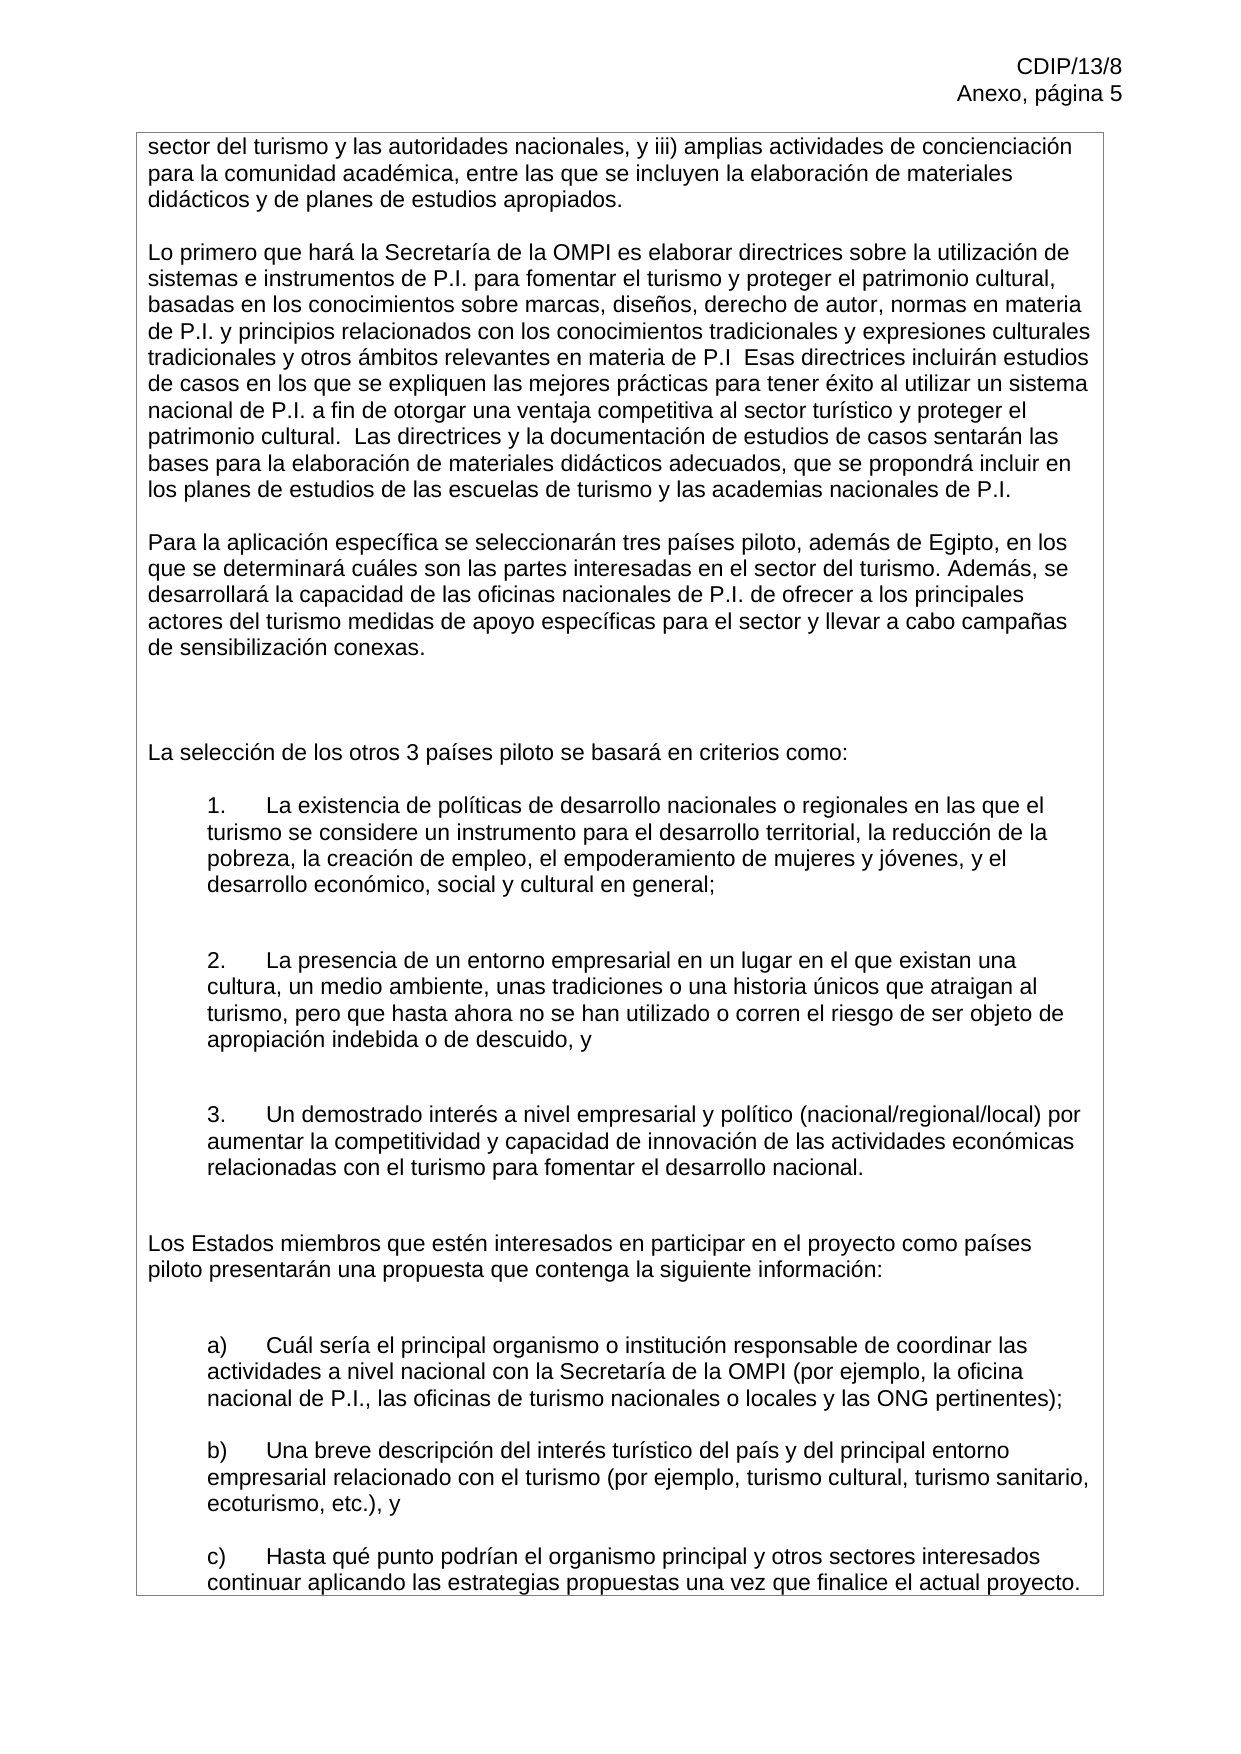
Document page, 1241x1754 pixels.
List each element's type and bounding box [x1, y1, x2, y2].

table_cell [137, 133, 1103, 1595]
